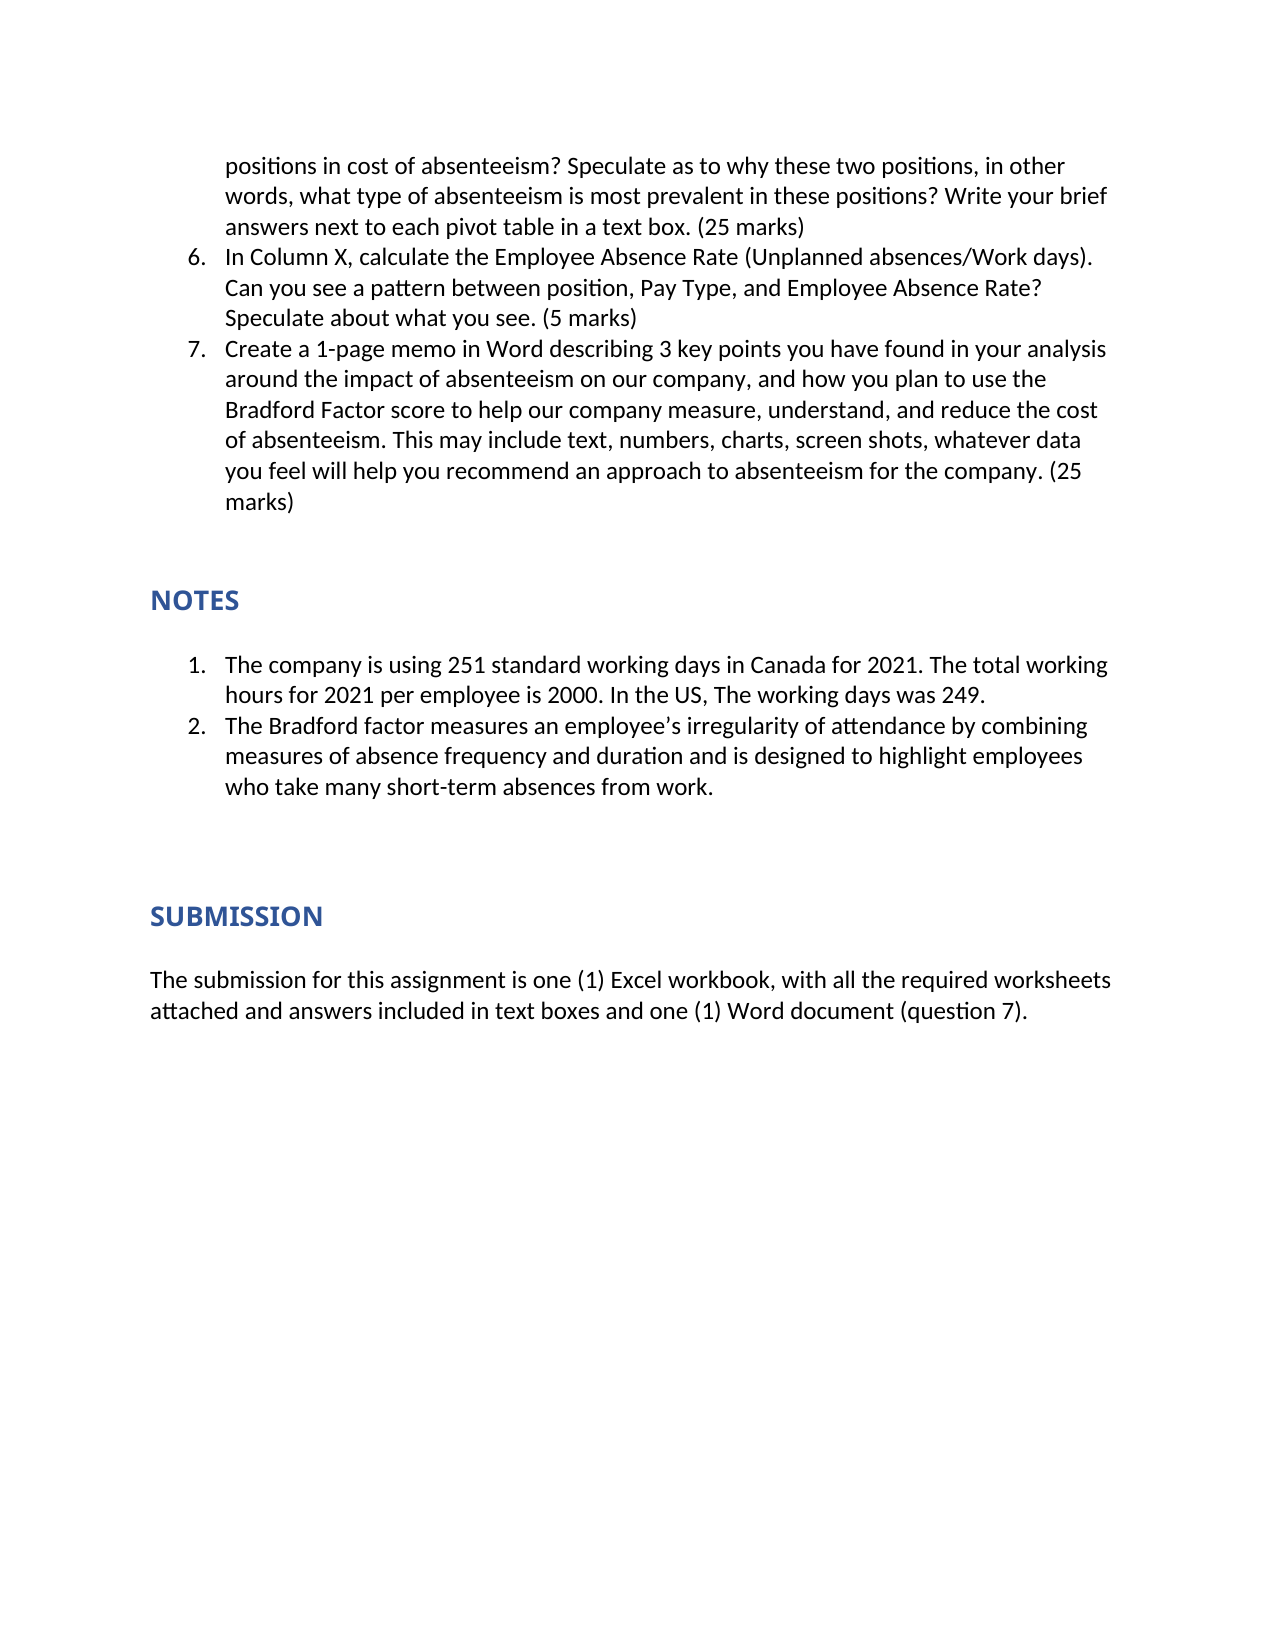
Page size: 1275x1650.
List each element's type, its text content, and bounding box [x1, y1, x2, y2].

list Create a 1-page memo in Word describing 3 key points you have found in your analysis around the impact of absenteeism on our company, and how you plan to use the Bradford Factor score to help our company measure, understand, and reduce the cost of absenteeism. This may include text, numbers, charts, screen shots, whatever data you feel will help you recommend an approach to absenteeism for the company. (25 marks) [187, 333, 1125, 516]
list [187, 150, 1125, 242]
subtitle SUBMISSION [150, 897, 1125, 934]
list The submission for this assignment is one (1) Excel workbook, with all the required worksheets attached and answers included in text boxes and one (1) Word document (question 7). [150, 964, 1125, 1026]
list The Bradford factor measures an employee’s irregularity of attendance by combining measures of absence frequency and duration and is designed to highlight employees who take many short-term absences from work. [187, 710, 1125, 801]
list In Column X, calculate the Employee Absence Rate (Unplanned absences/Work days). Can you see a pattern between position, Pay Type, and Employee Absence Rate? Speculate about what you see. (5 marks) [187, 242, 1125, 333]
list The company is using 251 standard working days in Canada for 2021. The total working hours for 2021 per employee is 2000. In the US, The working days was 249. [187, 649, 1125, 710]
subtitle NOTES [150, 581, 1125, 618]
